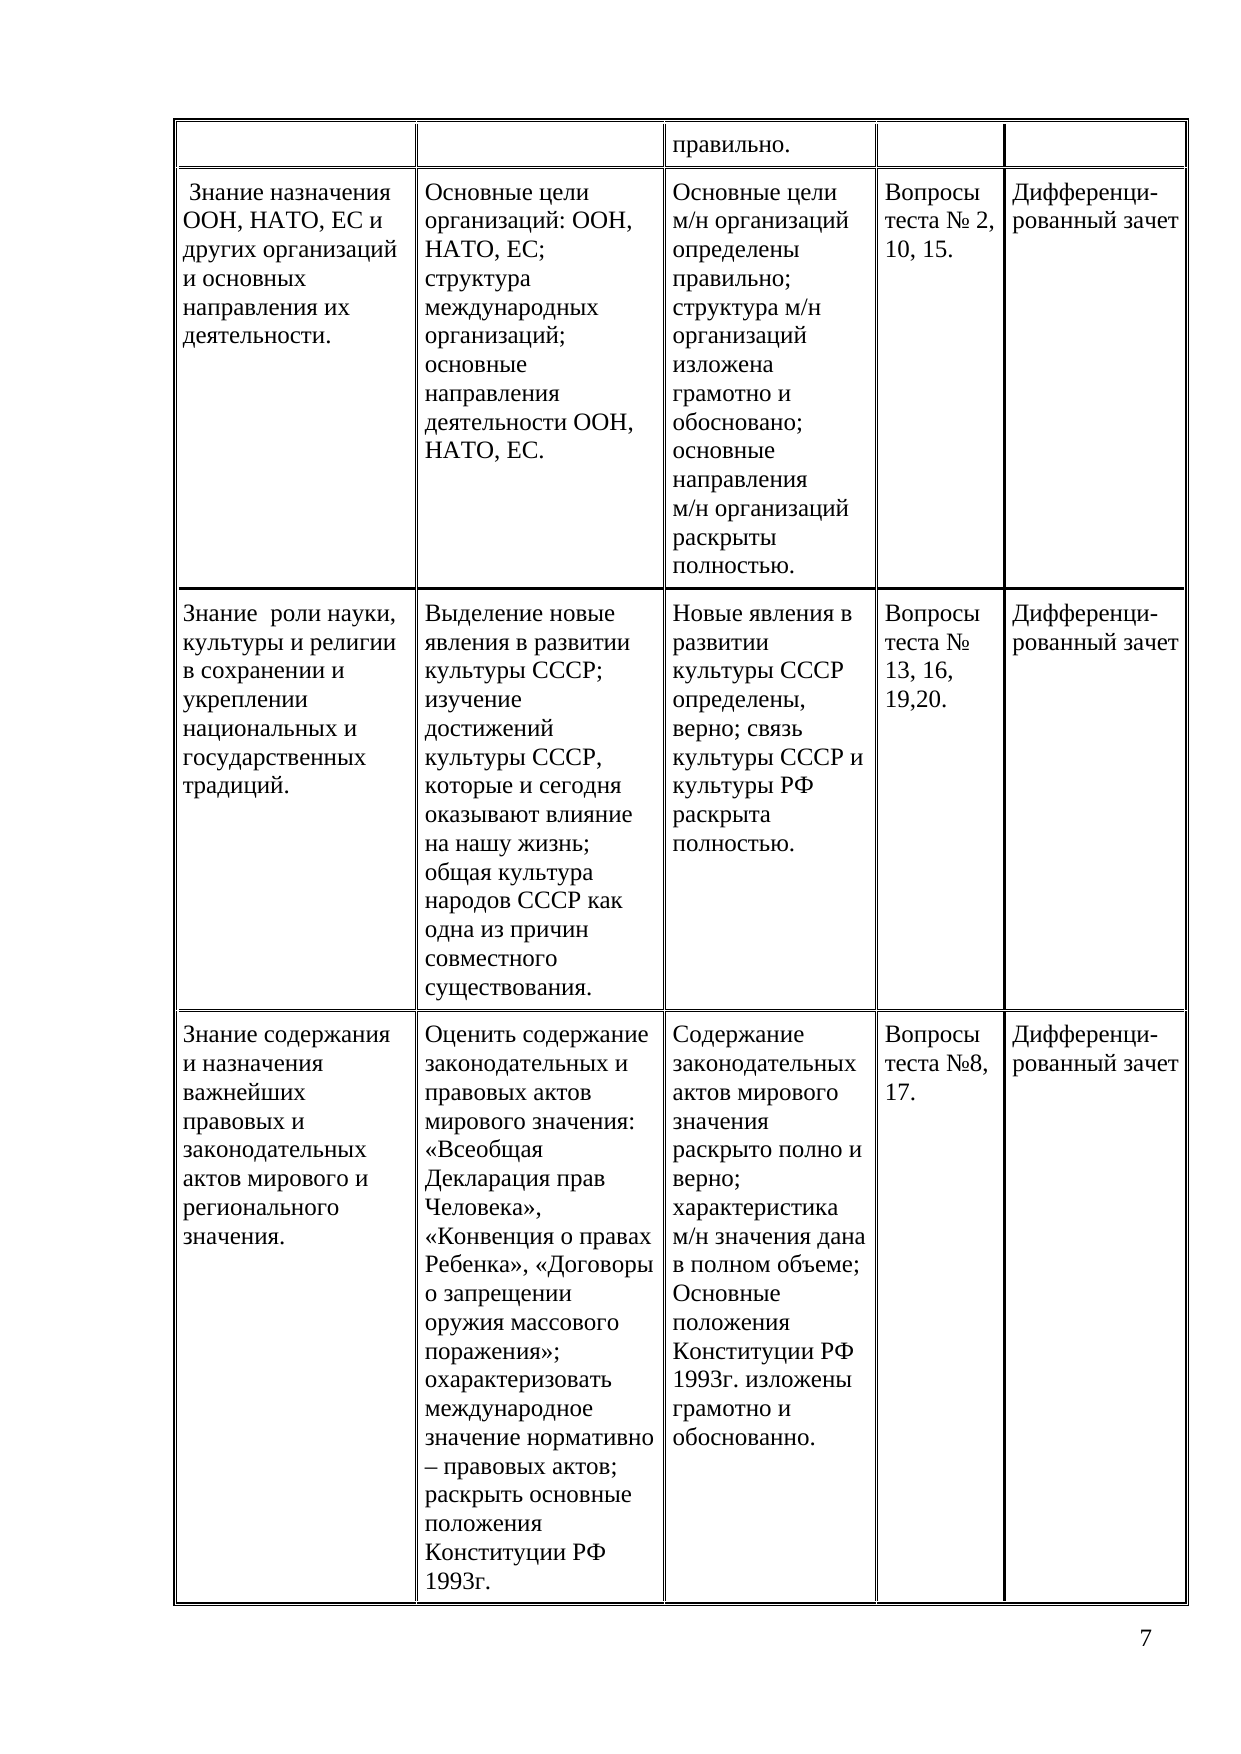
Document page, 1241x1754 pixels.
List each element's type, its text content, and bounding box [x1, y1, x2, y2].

table_cell Вопросы теста № 13, 16, 19,20. [878, 590, 1003, 1008]
table_cell Дифференци-рованный зачет [1004, 166, 1187, 587]
table_cell Знание назначения ООН, НАТО, ЕС и других организаций и основных направления их деятельности. [175, 166, 417, 587]
table_cell Знание содержания и назначения важнейших правовых и законодательных актов мирового и регионального значения. [177, 1009, 417, 1602]
table_cell Вопросы теста № 2, 10, 15. [878, 169, 1003, 587]
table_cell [665, 122, 877, 166]
table_cell Оценить содержание законодательных и правовых актов мирового значения: «Всеобщая Декларация прав Человека», «Конвенция о правах Ребенка», «Договоры о запрещении оружия массового поражения»; охарактеризовать международное значение нормативно – правовых актов; раскрыть основные положения Конституции РФ 1993г. [417, 1012, 665, 1602]
table_cell Новые явления в развитии культуры СССР определены, верно; связь культуры СССР и культуры РФ раскрыта полностью. [666, 590, 875, 1008]
table_cell Основные цели организаций: ООН, НАТО, ЕС; структура международных организаций; основные направления деятельности ООН, НАТО, ЕС. [418, 169, 663, 587]
table_cell Вопросы теста №8, 17. [877, 1012, 1004, 1602]
table_cell Знание роли науки, культуры и религии в сохранении и укреплении национальных и государственных традиций. [177, 587, 415, 1008]
table_cell Основные цели м/н организаций определены правильно; структура м/н организаций изложена грамотно и обосновано; основные направления м/н организаций раскрыты полностью. [666, 169, 875, 587]
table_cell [177, 122, 417, 166]
table_cell Дифференци-рованный зачет [1006, 587, 1185, 1008]
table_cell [1004, 1009, 1186, 1602]
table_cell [1004, 122, 1185, 166]
table_cell Выделение новые явления в развитии культуры СССР; изучение достижений культуры СССР, которые и сегодня оказывают влияние на нашу жизнь; общая культура народов СССР как одна из причин совместного существования. [418, 590, 663, 1008]
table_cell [417, 122, 665, 166]
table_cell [877, 122, 1004, 166]
table_cell Содержание законодательных актов мирового значения раскрыто полно и верно; характеристика м/н значения дана в полном объеме; Основные положения Конституции РФ 1993г. изложены грамотно и обоснованно. [665, 1012, 877, 1602]
